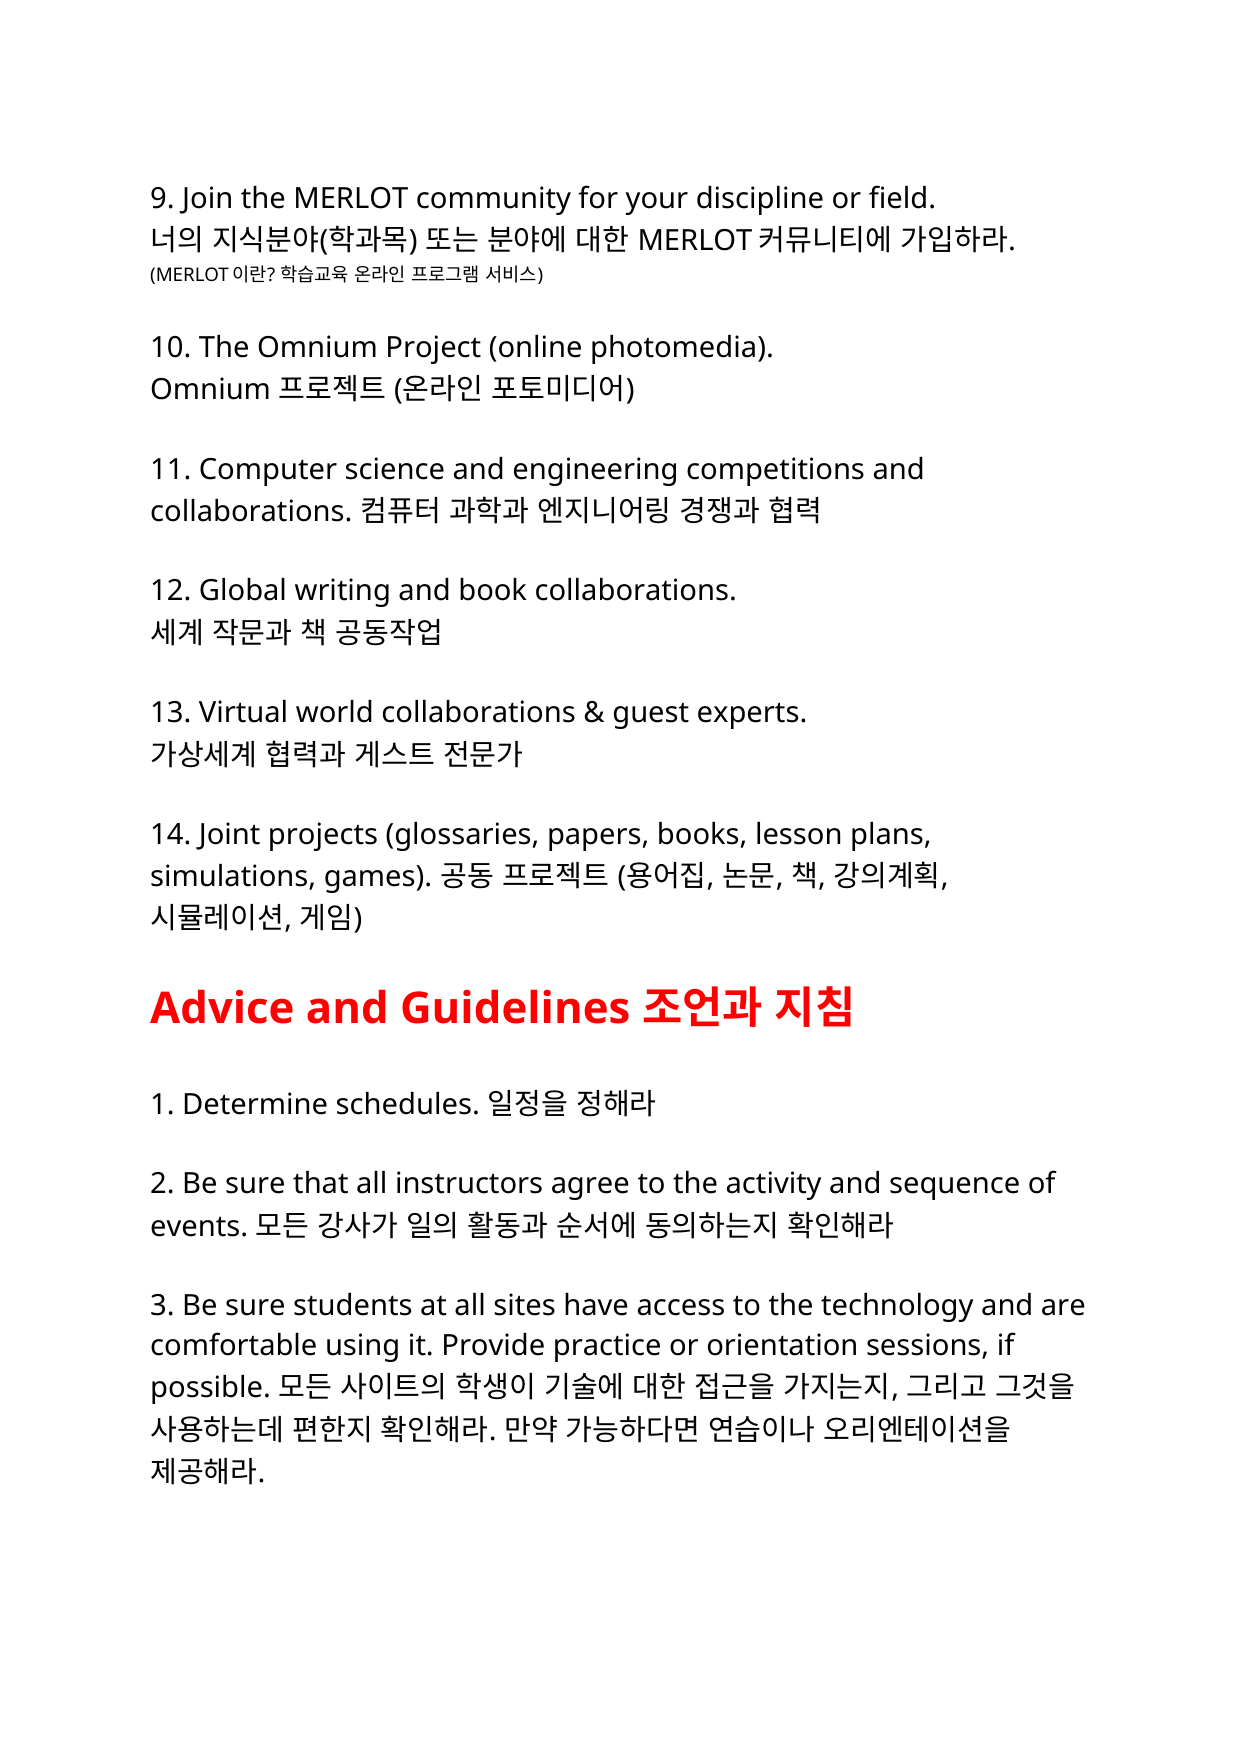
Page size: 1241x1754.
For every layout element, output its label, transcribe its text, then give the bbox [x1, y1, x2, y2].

text 13. Virtual world collaborations & guest experts. [150, 691, 1090, 731]
text 1. Determine schedules. 일정을 정해라 [150, 1081, 1090, 1123]
text Advice and Guidelines 조언과 지침 [150, 973, 1090, 1037]
text 가상세계 협력과 게스트 전문가 [150, 731, 1090, 773]
text 10. The Omnium Project (online photomedia). [150, 326, 1090, 366]
text 9. Join the MERLOT community for your discipline or field. [150, 177, 1090, 217]
text Omnium 프로젝트 (온라인 포토미디어) [150, 366, 1090, 408]
text 12. Global writing and book collaborations. [150, 570, 1090, 609]
text 너의 지식분야(학과목) 또는 분야에 대한 MERLOT커뮤니티에 가입하라. (MERLOT이란? 학습교육 온라인 프로그램 서비스) [150, 217, 1090, 286]
text 11. Computer science and engineering competitions and collaborations. 컴퓨터 과학과 엔지니어링 경쟁과 협력 [150, 448, 1090, 530]
text 14. Joint projects (glossaries, papers, books, lesson plans, simulations, games). 공동 프로젝트 (용어집, 논문, 책, 강의계획, 시뮬레이션, 게임) [150, 813, 1090, 937]
text 3. Be sure students at all sites have access to the technology and are comfortable using it. Provide practice or orientation sessions, if possible. 모든 사이트의 학생이 기술에 대한 접근을 가지는지, 그리고 그것을 사용하는데 편한지 확인해라. 만약 가능하다면 연습이나 오리엔테이션을 제공해라. [150, 1284, 1090, 1491]
text 세계 작문과 책 공동작업 [150, 609, 1090, 652]
text 2. Be sure that all instructors agree to the activity and sequence of events. 모든 강사가 일의 활동과 순서에 동의하는지 확인해라 [150, 1163, 1090, 1245]
